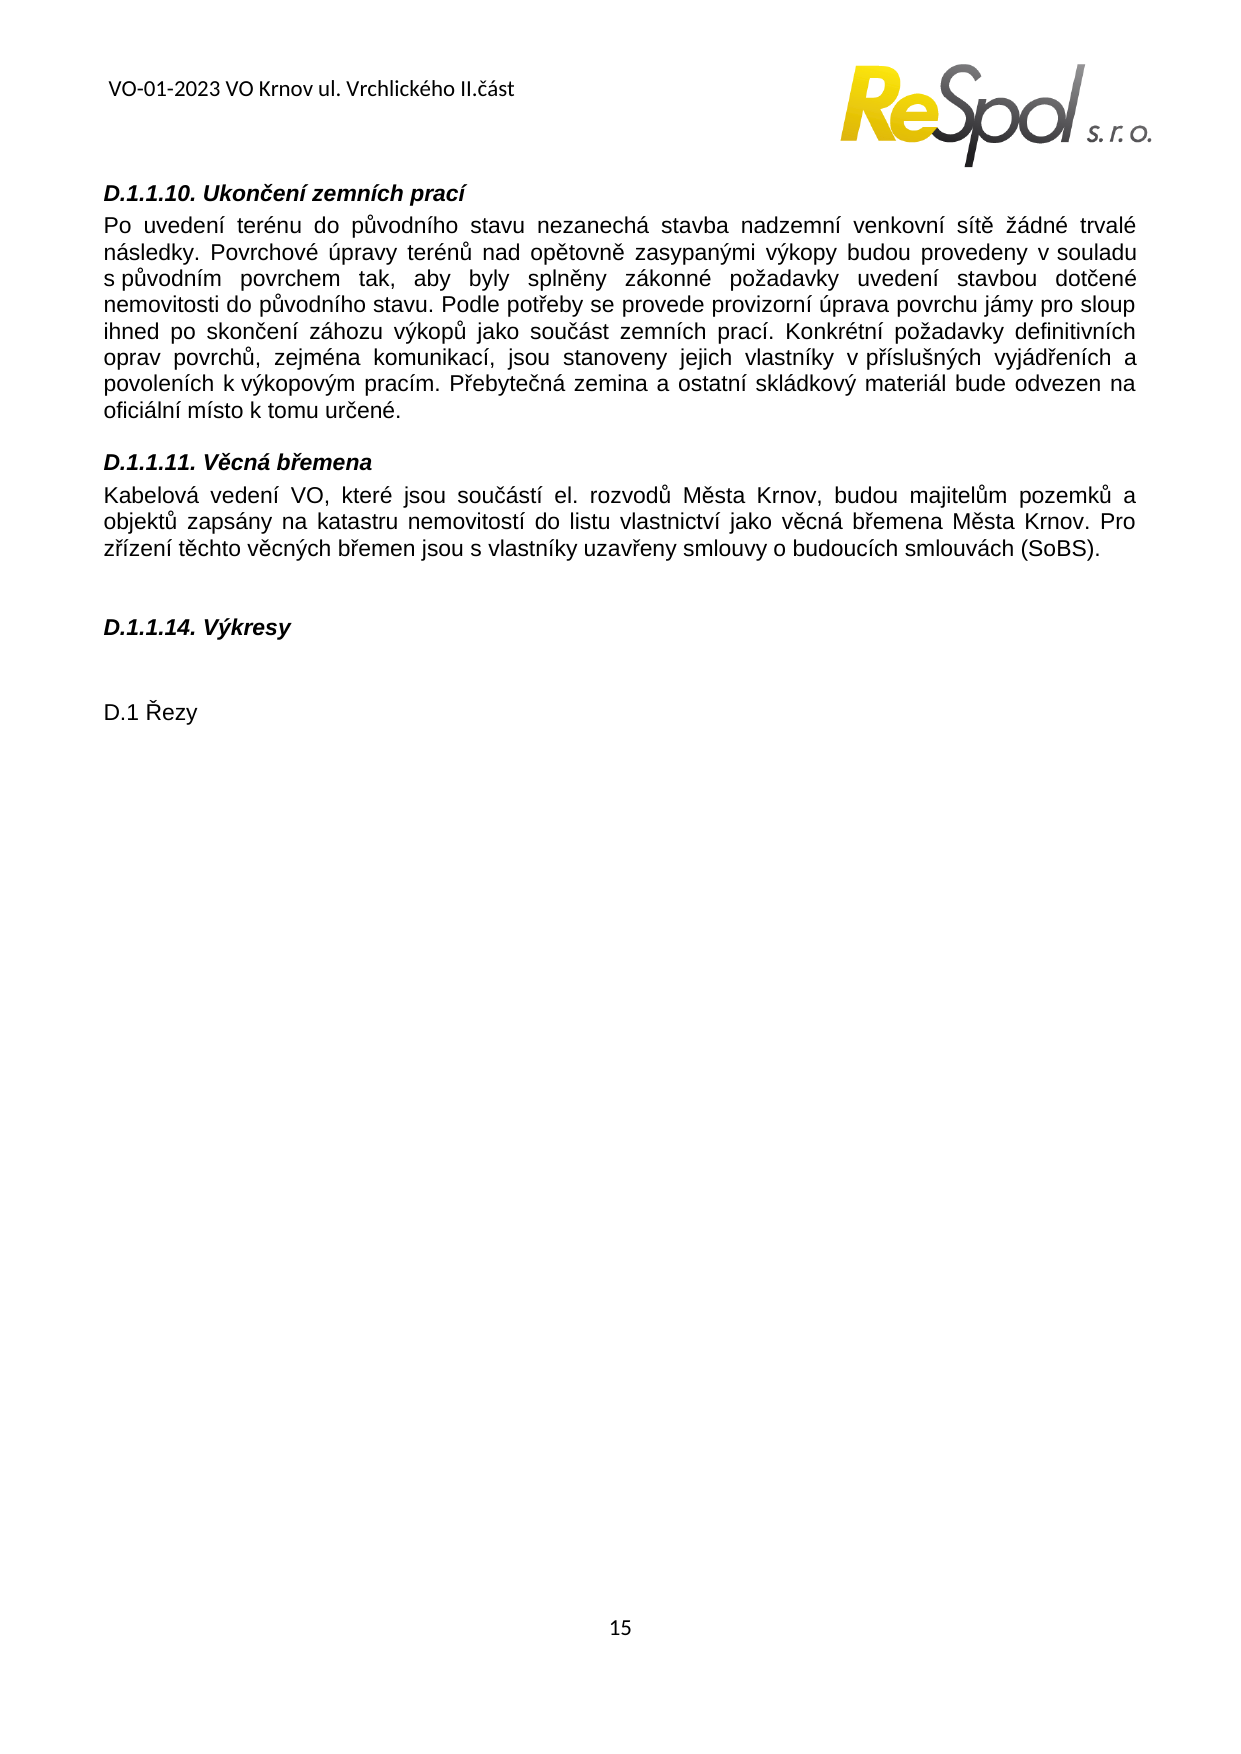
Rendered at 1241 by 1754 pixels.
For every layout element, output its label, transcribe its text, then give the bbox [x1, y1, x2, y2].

text D.1 Řezy [103, 699, 1137, 725]
text Kabelová vedení VO, které jsou součástí el. rozvodů Města Krnov, budou majitelům pozemků a objektů zapsány na katastru nemovitostí do listu vlastnictví jako věcná břemena Města Krnov. Pro zřízení těchto věcných břemen jsou s vlastníky uzavřeny smlouvy o budoucích smlouvách (SoBS). [103, 482, 1137, 561]
text Po uvedení terénu do původního stavu nezanechá stavba nadzemní venkovní sítě žádné trvalé následky. Povrchové úpravy terénů nad opětovně zasypanými výkopy budou provedeny v souladu s původním povrchem tak, aby byly splněny zákonné požadavky uvedení stavbou dotčené nemovitosti do původního stavu. Podle potřeby se provede provizorní úprava povrchu jámy pro sloup ihned po skončení záhozu výkopů jako součást zemních prací. Konkrétní požadavky definitivních oprav povrchů, zejména komunikací, jsou stanoveny jejich vlastníky v příslušných vyjádřeních a povoleních k výkopovým pracím. Přebytečná zemina a ostatní skládkový materiál bude odvezen na oficiální místo k tomu určené. [103, 212, 1137, 423]
text D.1.1.10. Ukončení zemních prací [103, 179, 1137, 206]
text D.1.1.14. Výkresy [103, 614, 1137, 640]
text D.1.1.11. Věcná břemena [103, 449, 1137, 476]
